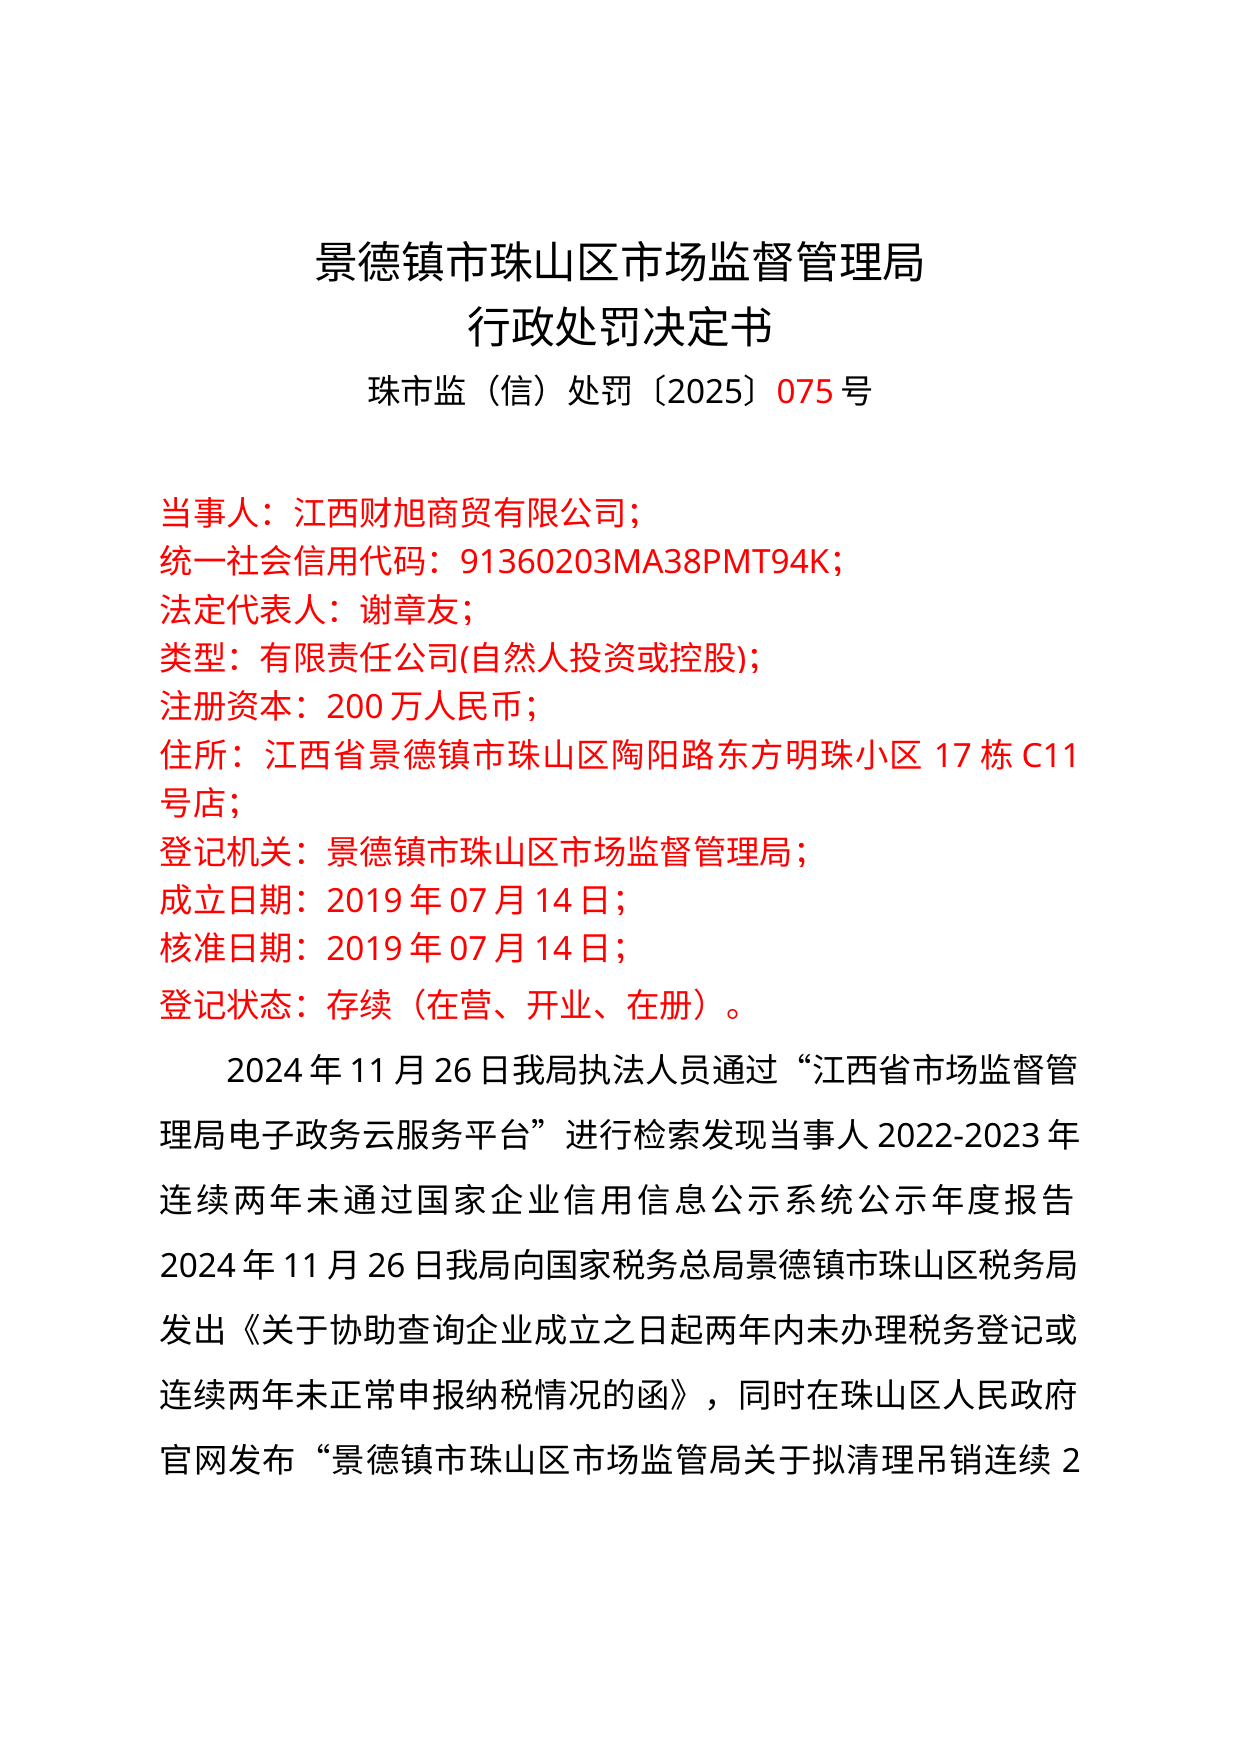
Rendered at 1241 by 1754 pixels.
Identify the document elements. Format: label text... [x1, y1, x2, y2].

subtitle 景德镇市珠山区市场监督管理局 [159, 227, 1081, 292]
text 类型：有限责任公司(自然人投资或控股)； [159, 632, 1081, 680]
text 统一社会信用代码：91360203MA38PMT94K； [159, 535, 1081, 584]
text 当事人：江西财旭商贸有限公司； [159, 487, 1081, 535]
text 登记状态：存续（在营、开业、在册）。 [159, 971, 1081, 1036]
text 法定代表人：谢章友； [159, 584, 1081, 632]
text 登记机关：景德镇市珠山区市场监督管理局； [159, 825, 1081, 874]
subtitle 行政处罚决定书 [159, 292, 1081, 357]
text 成立日期：2019年07月14日； [159, 874, 1081, 922]
text 核准日期：2019年07月14日； [159, 922, 1081, 971]
text 珠市监（信）处罚〔2025〕075号 [159, 357, 1081, 422]
text 住所：江西省景德镇市珠山区陶阳路东方明珠小区17栋C11号店； [159, 729, 1081, 825]
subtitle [159, 1036, 1081, 1491]
text 注册资本：200万人民币； [159, 680, 1081, 729]
